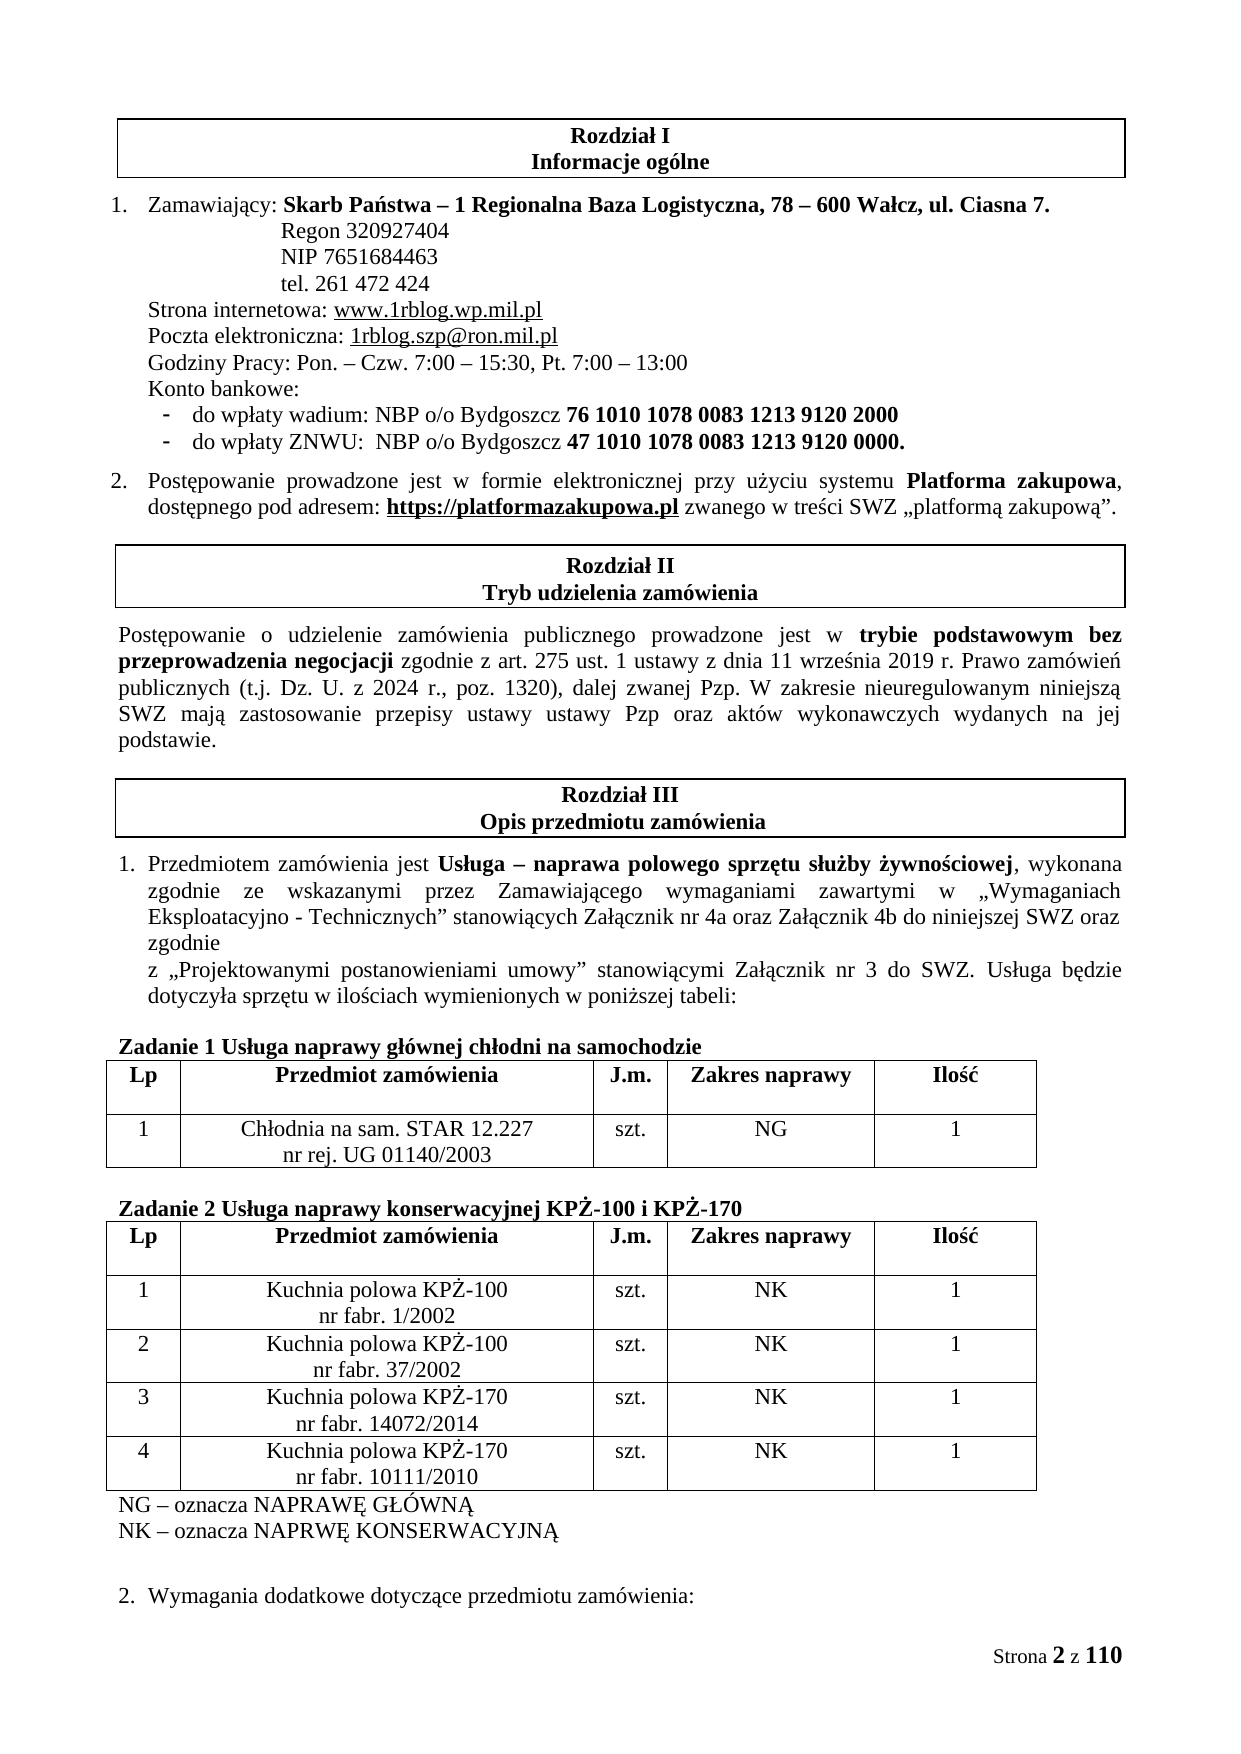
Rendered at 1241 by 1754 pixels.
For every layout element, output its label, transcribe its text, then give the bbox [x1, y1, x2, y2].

table_cell 1 [875, 1437, 1036, 1490]
text Godziny Pracy: Pon. – Czw. 7:00 – 15:30, Pt. 7:00 – 13:00 [148, 349, 1122, 375]
table_cell NK [668, 1437, 874, 1490]
table_header Ilość [875, 1222, 1036, 1275]
table_cell 3 [107, 1383, 180, 1436]
table_header Lp [107, 1222, 180, 1275]
text Postępowanie o udzielenie zamówienia publicznego prowadzone jest w trybie podstawowym bez przeprowadzenia negocjacji zgodnie z art. 275 ust. 1 ustawy z dnia 11 września 2019 r. Prawo zamówień publicznych (t.j. Dz. U. z 2024 r., poz. 1320), dalej zwanej Pzp. W zakresie nieuregulowanym niniejszą SWZ mają zastosowanie przepisy ustawy ustawy Pzp oraz aktów wykonawczych wydanych na jej podstawie. [118, 621, 1122, 753]
text NG – oznacza NAPRAWĘ GŁÓWNĄ [118, 1491, 1122, 1517]
table_cell 1 [875, 1276, 1036, 1328]
table_header Zakres naprawy [668, 1061, 874, 1113]
table_header J.m. [594, 1061, 667, 1113]
text NIP 7651684463 [281, 243, 1122, 270]
text Zadanie 1 Usługa naprawy głównej chłodni na samochodzie [118, 1033, 1122, 1060]
table_header J.m. [594, 1222, 667, 1275]
list Zamawiający: Skarb Państwa – 1 Regionalna Baza Logistyczna, 78 – 600 Wałcz, ul. Ciasna 7. [110, 191, 1122, 217]
table_cell Kuchnia polowa KPŻ-100 nr fabr. 37/2002 [181, 1330, 593, 1382]
table_cell 1 [875, 1330, 1036, 1382]
table_cell Chłodnia na sam. STAR 12.227 nr rej. UG 01140/2003 [181, 1115, 593, 1167]
table_cell NK [668, 1383, 874, 1436]
list Wymagania dodatkowe dotyczące przedmiotu zamówienia: [118, 1582, 1122, 1609]
table_cell 1 [875, 1383, 1036, 1436]
table_header Ilość [875, 1061, 1036, 1113]
title Opis przedmiotu zamówienia [116, 804, 1124, 836]
table_cell NG [668, 1115, 874, 1167]
list do wpłaty ZNWU: NBP o/o Bydgoszcz 47 1010 1078 0083 1213 9120 0000. [162, 428, 1122, 454]
text Strona internetowa: www.1rblog.wp.mil.pl [148, 296, 1122, 322]
text NK – oznacza NAPRWĘ KONSERWACYJNĄ [118, 1517, 1122, 1543]
list Przedmiotem zamówienia jest Usługa – naprawa polowego sprzętu służby żywnościowej, wykonana zgodnie ze wskazanymi przez Zamawiającego wymaganiami zawartymi w „Wymaganiach Eksploatacyjno - Technicznych” stanowiących Załącznik nr 4a oraz Załącznik 4b do niniejszej SWZ oraz zgodnie z „Projektowanymi postanowieniami umowy” stanowiącymi Załącznik nr 3 do SWZ. Usługa będzie dotyczyła sprzętu w ilościach wymienionych w poniższej tabeli: [118, 850, 1122, 1008]
text Poczta elektroniczna: 1rblog.szp@ron.mil.pl [148, 322, 1122, 349]
title Rozdział II [116, 546, 1124, 571]
list do wpłaty wadium: NBP o/o Bydgoszcz 76 1010 1078 0083 1213 9120 2000 [162, 401, 1122, 428]
table_header Zakres naprawy [668, 1222, 874, 1275]
table_header Przedmiot zamówienia [181, 1061, 593, 1113]
table_cell szt. [594, 1383, 667, 1436]
subtitle Informacje ogólne [118, 144, 1124, 177]
table_cell 1 [107, 1276, 180, 1328]
text Konto bankowe: [148, 375, 1122, 401]
list Postępowanie prowadzone jest w formie elektronicznej przy użyciu systemu Platforma zakupowa, dostępnego pod adresem: https://platformazakupowa.pl zwanego w treści SWZ „platformą zakupową”. [110, 467, 1122, 519]
text Regon 320927404 [281, 217, 1122, 243]
table_header Przedmiot zamówienia [181, 1222, 593, 1275]
title Tryb udzielenia zamówienia [116, 571, 1124, 607]
title Rozdział III [116, 780, 1124, 804]
table_cell szt. [594, 1330, 667, 1382]
subtitle Rozdział I [118, 120, 1124, 144]
table_cell NK [668, 1330, 874, 1382]
table_cell NK [668, 1276, 874, 1328]
table_cell 4 [107, 1437, 180, 1490]
table_cell szt. [594, 1115, 667, 1167]
table_cell 2 [107, 1330, 180, 1382]
table_cell szt. [594, 1276, 667, 1328]
table_cell Kuchnia polowa KPŻ-170 nr fabr. 14072/2014 [181, 1383, 593, 1436]
table_cell Kuchnia polowa KPŻ-170 nr fabr. 10111/2010 [181, 1437, 593, 1490]
table_cell Kuchnia polowa KPŻ-100 nr fabr. 1/2002 [181, 1276, 593, 1328]
text tel. 261 472 424 [281, 270, 1122, 296]
text Zadanie 2 Usługa naprawy konserwacyjnej KPŻ-100 i KPŻ-170 [118, 1195, 1122, 1221]
table_cell 1 [107, 1115, 180, 1167]
table_header Lp [107, 1061, 180, 1113]
table_cell 1 [875, 1115, 1036, 1167]
table_cell szt. [594, 1437, 667, 1490]
